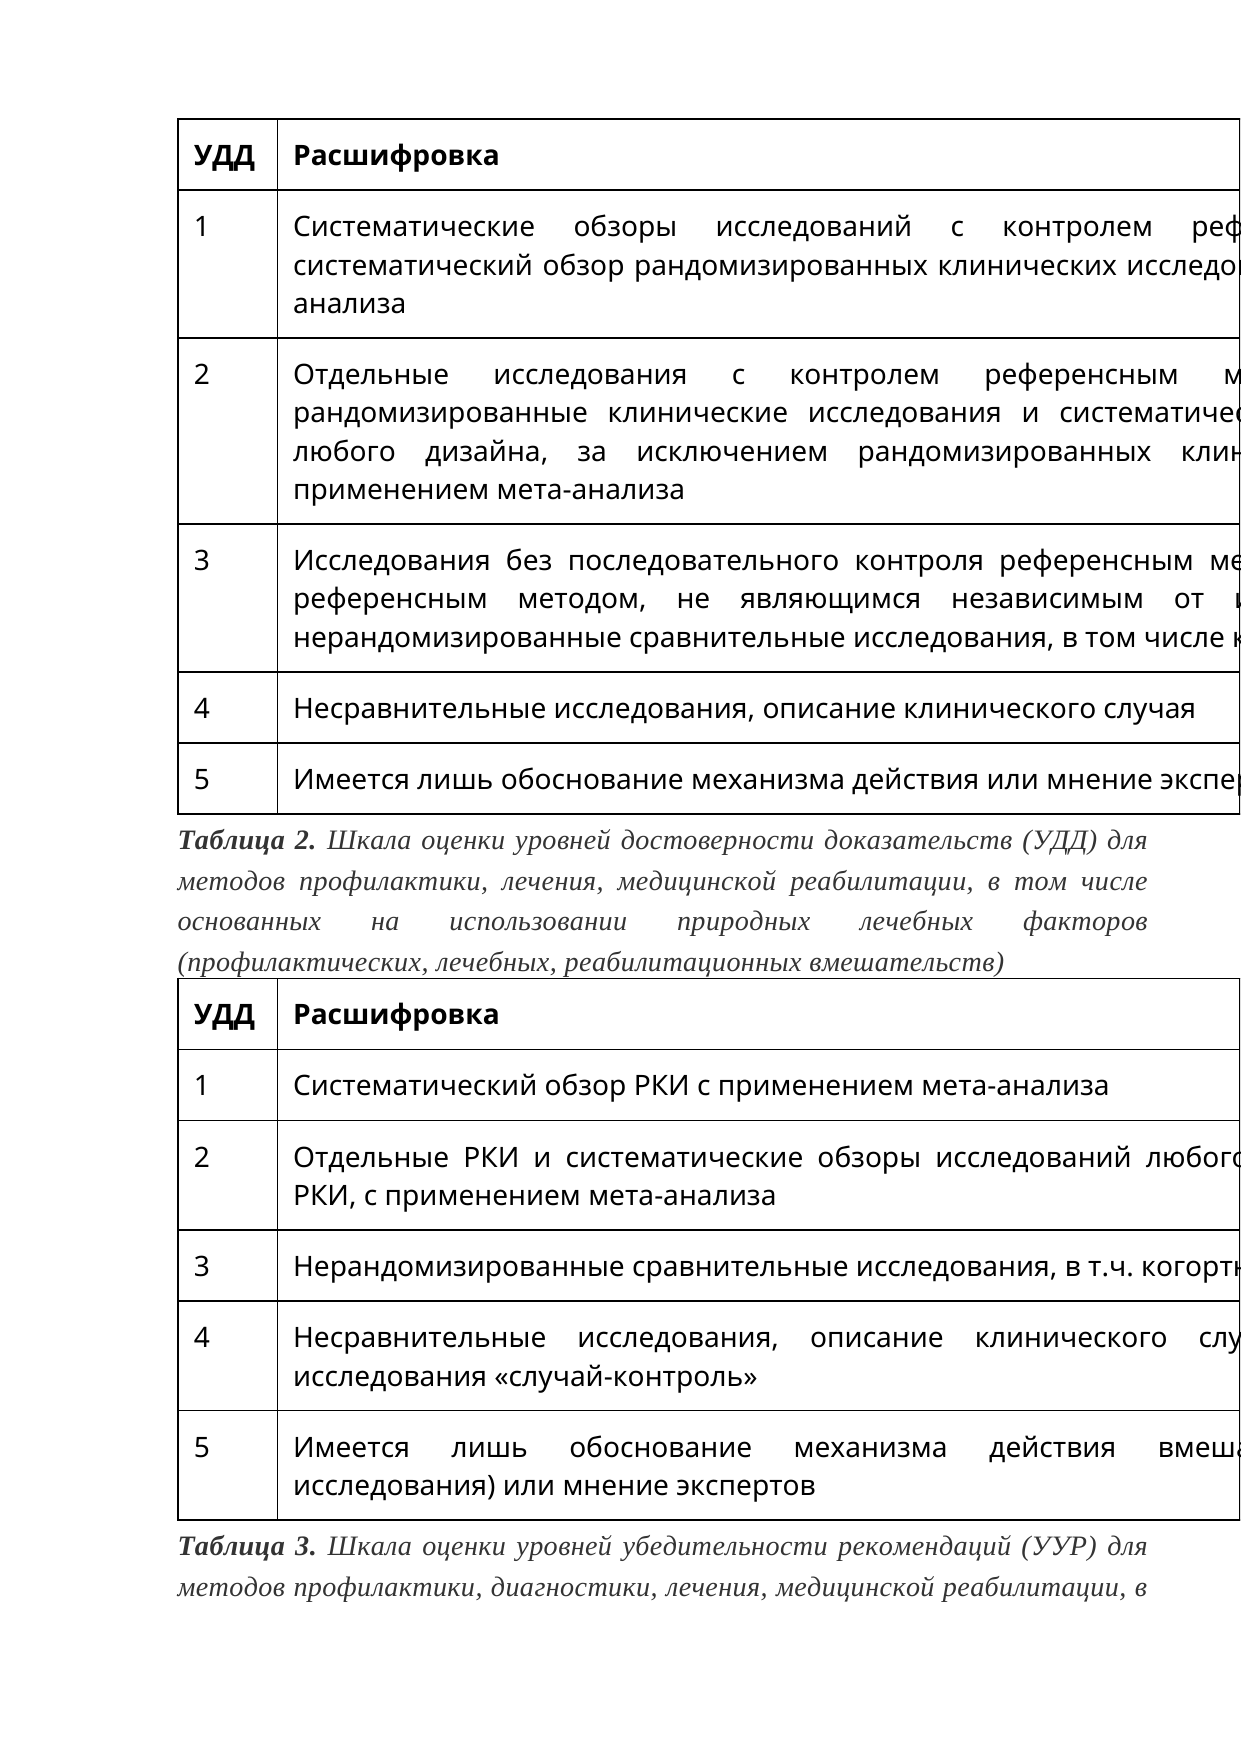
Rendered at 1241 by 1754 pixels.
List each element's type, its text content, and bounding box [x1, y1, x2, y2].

table_cell 5 [179, 744, 277, 813]
table_cell Отдельные исследования с контролем референсным методом или отдельные рандомизированные клинические исследования и систематические обзоры исследований любого дизайна, за исключением рандомизированных клинических исследований, с применением мета-анализа [278, 339, 1239, 523]
table_cell 1 [179, 191, 277, 337]
table_header УДД [179, 120, 277, 189]
table_cell 4 [179, 1302, 277, 1410]
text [177, 1521, 1152, 1602]
table_cell Систематический обзор РКИ с применением мета-анализа [278, 1050, 1239, 1120]
table_cell 1 [179, 1050, 277, 1120]
table_cell Отдельные РКИ и систематические обзоры исследований любого дизайна, за исключением РКИ, с применением мета-анализа [278, 1121, 1239, 1229]
table_header УДД [179, 979, 277, 1048]
table_cell Несравнительные исследования, описание клинического случая или серии случаев, исследования «случай-контроль» [278, 1302, 1239, 1410]
table_cell Систематические обзоры исследований с контролем референсным методом или систематический обзор рандомизированных клинических исследований с применением мета-анализа [278, 191, 1239, 337]
table_cell Имеется лишь обоснование механизма действия вмешательства (доклинические исследования) или мнение экспертов [278, 1411, 1239, 1519]
table_cell 5 [179, 1411, 277, 1519]
table_cell Несравнительные исследования, описание клинического случая [278, 673, 1239, 742]
table_cell 4 [179, 673, 277, 742]
table_cell Исследования без последовательного контроля референсным методом или исследования с референсным методом, не являющимся независимым от исследуемого метода или нерандомизированные сравнительные исследования, в том числе когортные исследования [278, 525, 1239, 671]
table_cell 2 [179, 1121, 277, 1229]
table_cell Нерандомизированные сравнительные исследования, в т.ч. когортные исследования [278, 1231, 1239, 1300]
table_cell 3 [179, 1231, 277, 1300]
table_header Расшифровка [278, 120, 1239, 189]
table_cell 3 [179, 525, 277, 671]
text Таблица 2. Шкала оценки уровней достоверности доказательств (УДД) для методов профилактики, лечения, медицинской реабилитации, в том числе основанных на использовании природных лечебных факторов (профилактических, лечебных, реабилитационных вмешательств) [177, 815, 1152, 977]
table_cell 2 [179, 339, 277, 523]
table_header Расшифровка [278, 979, 1239, 1048]
table_cell Имеется лишь обоснование механизма действия или мнение экспертов [278, 744, 1239, 813]
